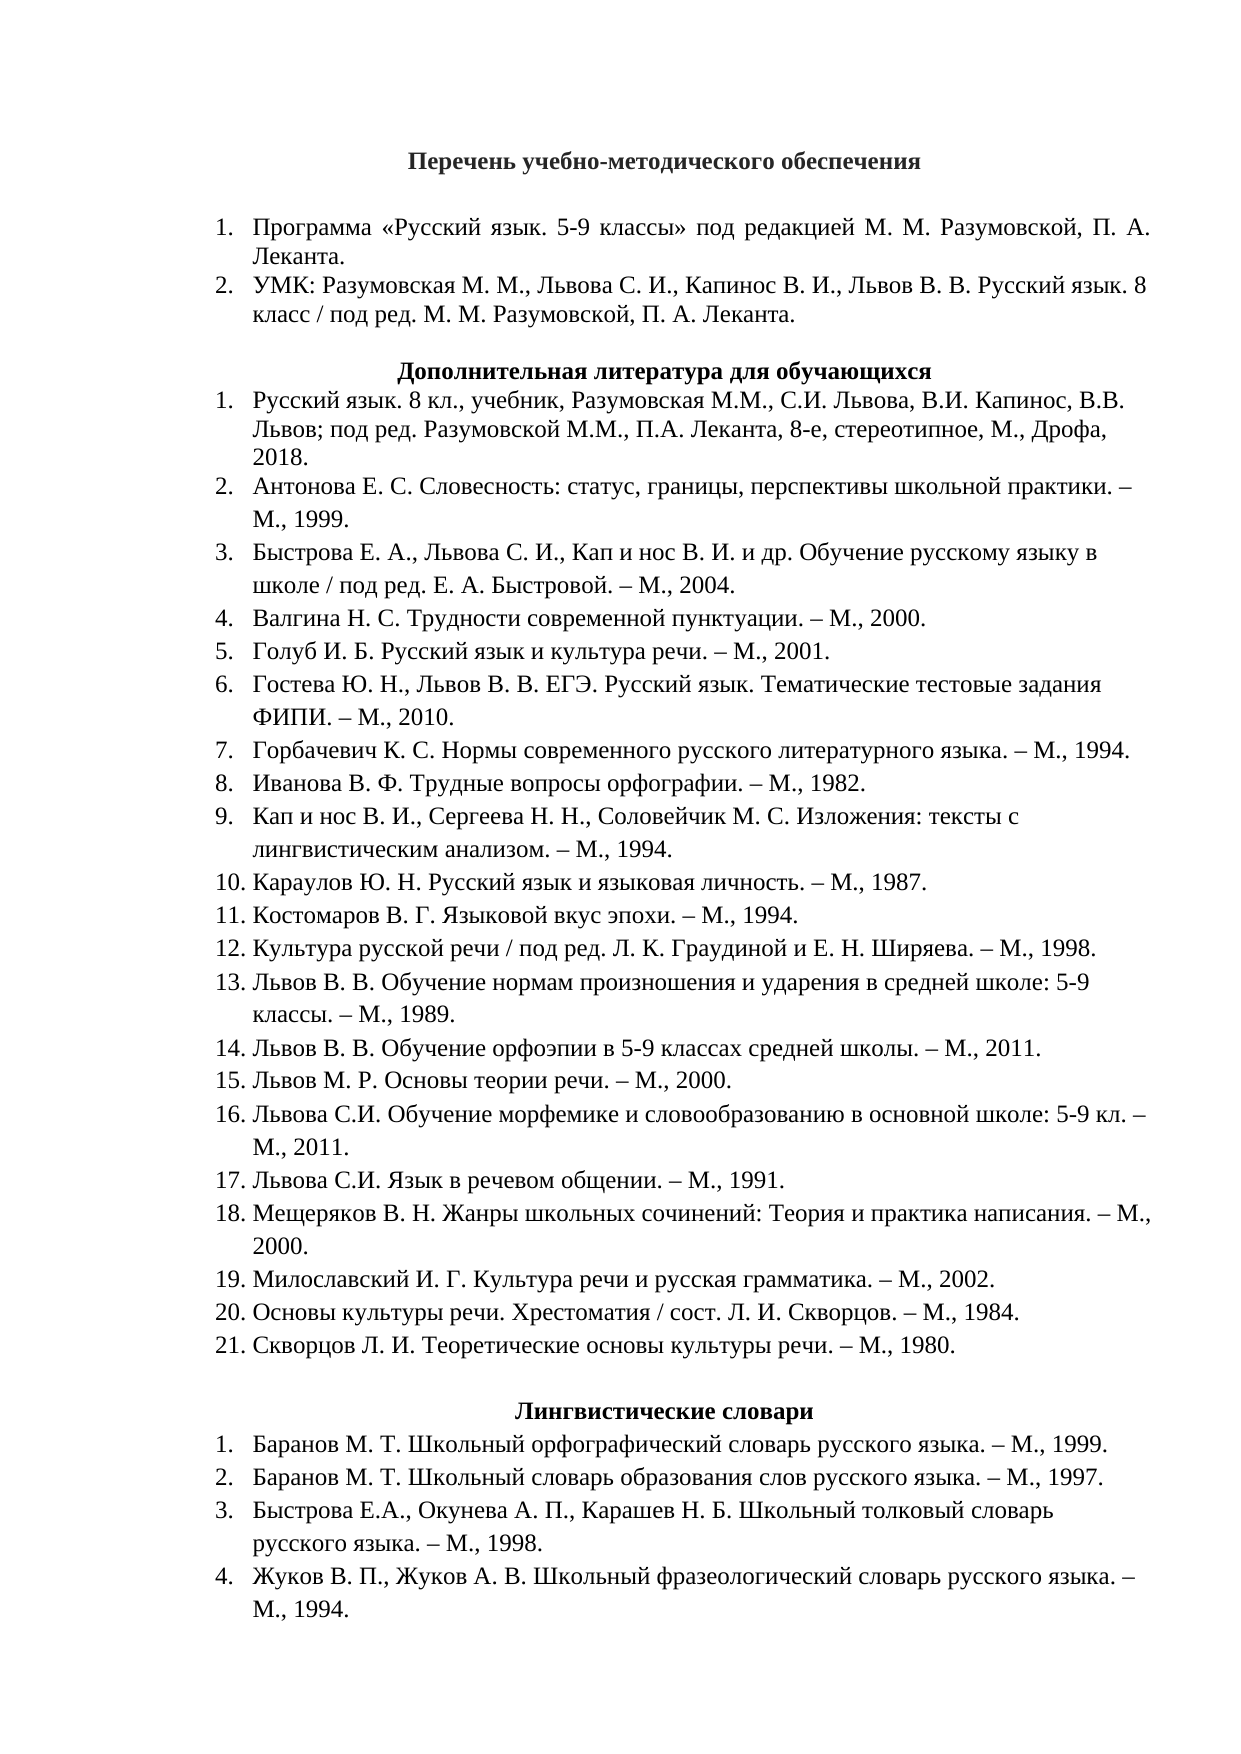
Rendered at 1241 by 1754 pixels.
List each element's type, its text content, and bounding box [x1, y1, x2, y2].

list Быстрова Е.А., Окунева А. П., Карашев Н. Б. Школьный толковый словарь русского языка. – М., 1998. [215, 1495, 1152, 1557]
list Львов В. В. Обучение нормам произношения и ударения в средней школе: 5-9 классы. – М., 1989. [215, 967, 1152, 1028]
text Перечень учебно-методического обеспечения [177, 118, 1152, 175]
list Баранов М. Т. Школьный словарь образования слов русского языка. – М., 1997. [215, 1462, 1152, 1491]
list Программа «Русский язык. 5-9 классы» под редакцией М. М. Разумовской, П. А. Леканта. [215, 212, 1152, 270]
list Баранов М. Т. Школьный орфографический словарь русского языка. – М., 1999. [215, 1429, 1152, 1458]
list Мещеряков В. Н. Жанры школьных сочинений: Теория и практика написания. – М., 2000. [215, 1198, 1152, 1259]
list Жуков В. П., Жуков А. В. Школьный фразеологический словарь русского языка. – М., 1994. [215, 1561, 1152, 1623]
list Львова С.И. Язык в речевом общении. – М., 1991. [215, 1165, 1152, 1193]
list Кап и нос В. И., Сергеева Н. Н., Соловейчик М. С. Изложения: тексты с лингвистическим анализом. – М., 1994. [215, 801, 1152, 863]
list Гостева Ю. Н., Львов В. В. ЕГЭ. Русский язык. Тематические тестовые задания ФИПИ. – М., 2010. [215, 669, 1152, 731]
list Скворцов Л. И. Теоретические основы культуры речи. – М., 1980. [215, 1330, 1152, 1358]
list Валгина Н. С. Трудности современной пунктуации. – М., 2000. [215, 603, 1152, 632]
list Караулов Ю. Н. Русский язык и языковая личность. – М., 1987. [215, 867, 1152, 896]
text Дополнительная литература для обучающихся [177, 356, 1152, 385]
list Львов В. В. Обучение орфоэпии в 5-9 классах средней школы. – М., 2011. [215, 1033, 1152, 1061]
list Основы культуры речи. Хрестоматия / сост. Л. И. Скворцов. – М., 1984. [215, 1297, 1152, 1326]
list Культура русской речи / под ред. Л. К. Граудиной и Е. Н. Ширяева. – М., 1998. [215, 933, 1152, 962]
list Костомаров В. Г. Языковой вкус эпохи. – М., 1994. [215, 901, 1152, 929]
list Антонова Е. С. Словесность: статус, границы, перспективы школьной практики. – М., 1999. [215, 471, 1152, 533]
text Лингвистические словари [177, 1396, 1152, 1424]
list Львов М. Р. Основы теории речи. – М., 2000. [215, 1066, 1152, 1094]
list УМК: Разумовская М. М., Львова С. И., Капинос В. И., Львов В. В. Русский язык. 8 класс / под ред. М. М. Разумовской, П. А. Леканта. [215, 270, 1152, 327]
list Милославский И. Г. Культура речи и русская грамматика. – М., 2002. [215, 1264, 1152, 1292]
list Иванова В. Ф. Трудные вопросы орфографии. – М., 1982. [215, 768, 1152, 797]
list Русский язык. 8 кл., учебник, Разумовская М.М., С.И. Львова, В.И. Капинос, В.В. Львов; под ред. Разумовской М.М., П.А. Леканта, 8-е, стереотипное, М., Дрофа, 2018. [215, 385, 1152, 471]
list Быстрова Е. А., Львова С. И., Кап и нос В. И. и др. Обучение русскому языку в школе / под ред. Е. А. Быстровой. – М., 2004. [215, 537, 1152, 599]
list Голуб И. Б. Русский язык и культура речи. – М., 2001. [215, 636, 1152, 665]
list Львова С.И. Обучение морфемике и словообразованию в основной школе: 5-9 кл. – М., 2011. [215, 1099, 1152, 1160]
list Горбачевич К. С. Нормы современного русского литературного языка. – М., 1994. [215, 735, 1152, 764]
